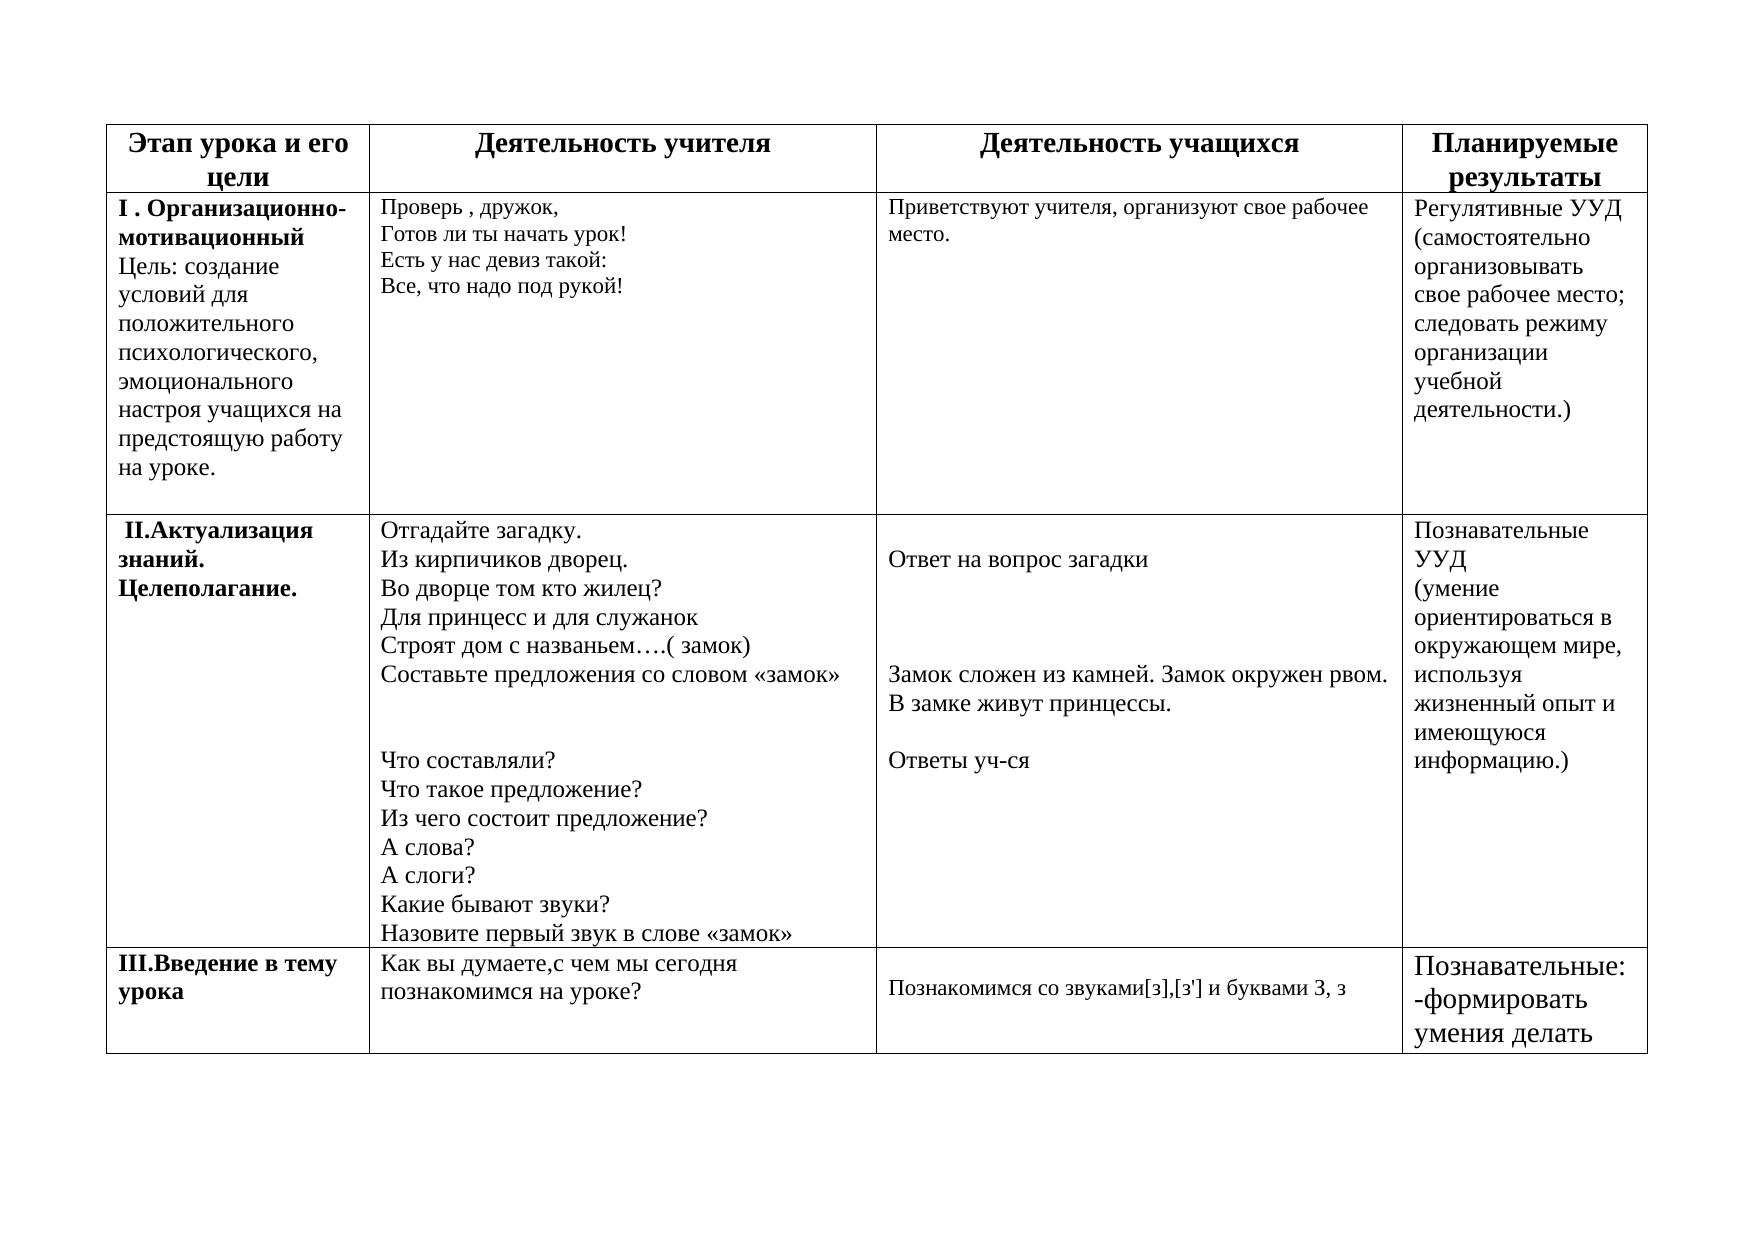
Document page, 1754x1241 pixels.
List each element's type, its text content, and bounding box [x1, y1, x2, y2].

table_cell Ответ на вопрос загадки Замок сложен из камней. Замок окружен рвом. В замке живут принцессы. Ответы уч-ся [877, 515, 1402, 947]
table_cell Познавательные УУД (умение ориентироваться в окружающем мире, используя жизненный опыт и имеющуюся информацию.) [1403, 515, 1647, 947]
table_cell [877, 948, 1402, 1053]
table_header Этап урока и его цели [107, 125, 369, 192]
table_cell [107, 948, 369, 1053]
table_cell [1403, 948, 1647, 1053]
table_cell Проверь , дружок, Готов ли ты начать урок! Есть у нас девиз такой: Все, что надо под рукой! [370, 193, 876, 514]
table_header Деятельность учителя [370, 125, 876, 192]
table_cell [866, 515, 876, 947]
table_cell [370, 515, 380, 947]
table_header Планируемые результаты [1403, 125, 1647, 192]
table_cell Регулятивные УУД (самостоятельно организовывать свое рабочее место; следовать режиму организации учебной деятельности.) [1403, 193, 1647, 514]
table_cell Приветствуют учителя, организуют свое рабочее место. [877, 193, 1402, 514]
table_cell II.Актуализация знаний. Целеполагание. [107, 515, 369, 947]
table_header Деятельность учащихся [877, 125, 1402, 192]
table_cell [370, 948, 876, 1053]
